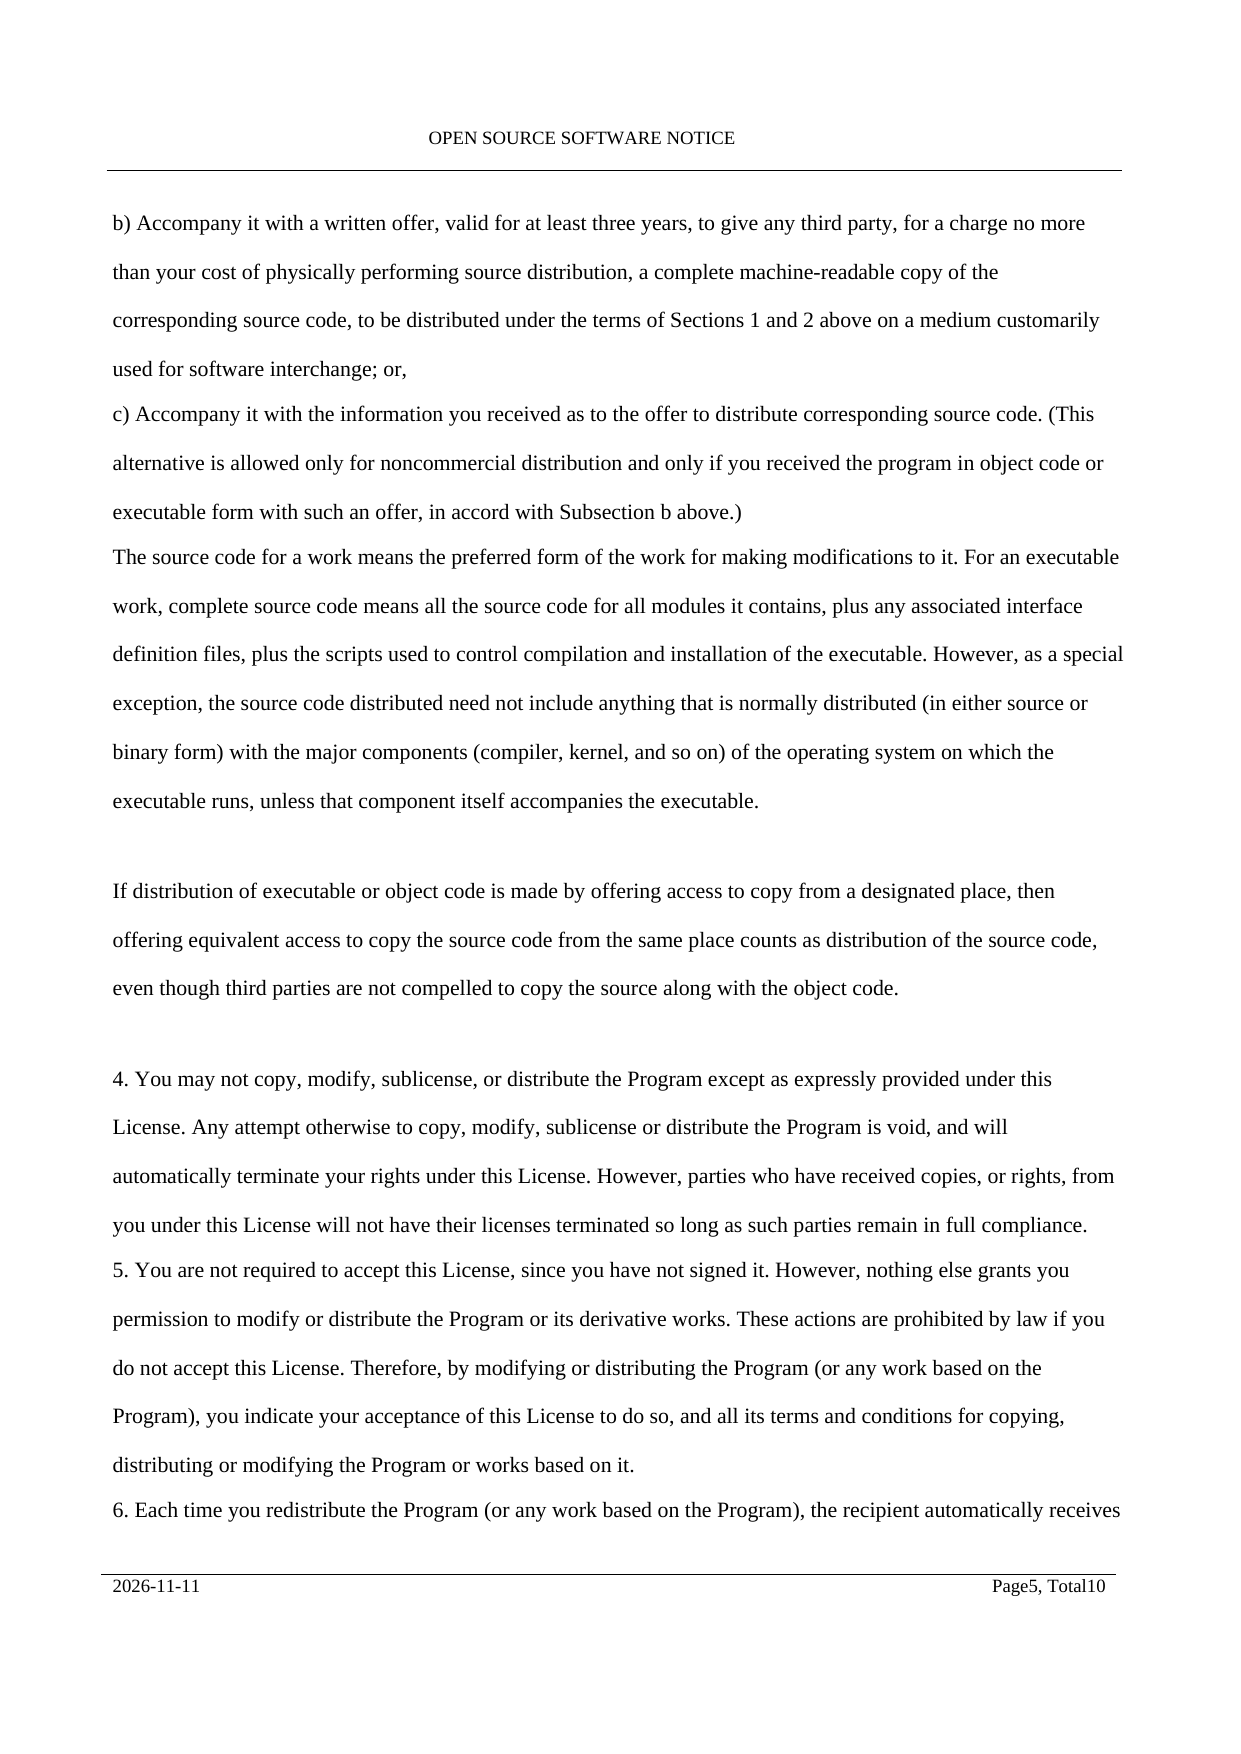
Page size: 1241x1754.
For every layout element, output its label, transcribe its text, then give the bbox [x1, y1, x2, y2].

text 5. You are not required to accept this License, since you have not signed it. However, nothing else grants you permission to modify or distribute the Program or its derivative works. These actions are prohibited by law if you do not accept this License. Therefore, by modifying or distributing the Program (or any work based on the Program), you indicate your acceptance of this License to do so, and all its terms and conditions for copying, distributing or modifying the Program or works based on it. [112, 1253, 1128, 1481]
text c) Accompany it with the information you received as to the offer to distribute corresponding source code. (This alternative is allowed only for noncommercial distribution and only if you received the program in object code or executable form with such an offer, in accord with Subsection b above.) [112, 398, 1128, 528]
text 4. You may not copy, modify, sublicense, or distribute the Program except as expressly provided under this License. Any attempt otherwise to copy, modify, sublicense or distribute the Program is void, and will automatically terminate your rights under this License. However, parties who have received copies, or rights, from you under this License will not have their licenses terminated so long as such parties remain in full compliance. [112, 1062, 1128, 1241]
text If distribution of executable or object code is made by offering access to copy from a designated place, then offering equivalent access to copy the source code from the same place counts as distribution of the source code, even though third parties are not compelled to copy the source along with the object code. [112, 874, 1128, 1004]
text The source code for a work means the preferred form of the work for making modifications to it. For an executable work, complete source code means all the source code for all modules it contains, plus any associated interface definition files, plus the scripts used to control compilation and installation of the executable. However, as a special exception, the source code distributed need not include anything that is normally distributed (in either source or binary form) with the major components (compiler, kernel, and so on) of the operating system on which the executable runs, unless that component itself accompanies the executable. [112, 540, 1128, 817]
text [112, 1493, 1128, 1526]
text b) Accompany it with a written offer, valid for at least three years, to give any third party, for a charge no more than your cost of physically performing source distribution, a complete machine-readable copy of the corresponding source code, to be distributed under the terms of Sections 1 and 2 above on a medium customarily used for software interchange; or, [112, 206, 1128, 385]
